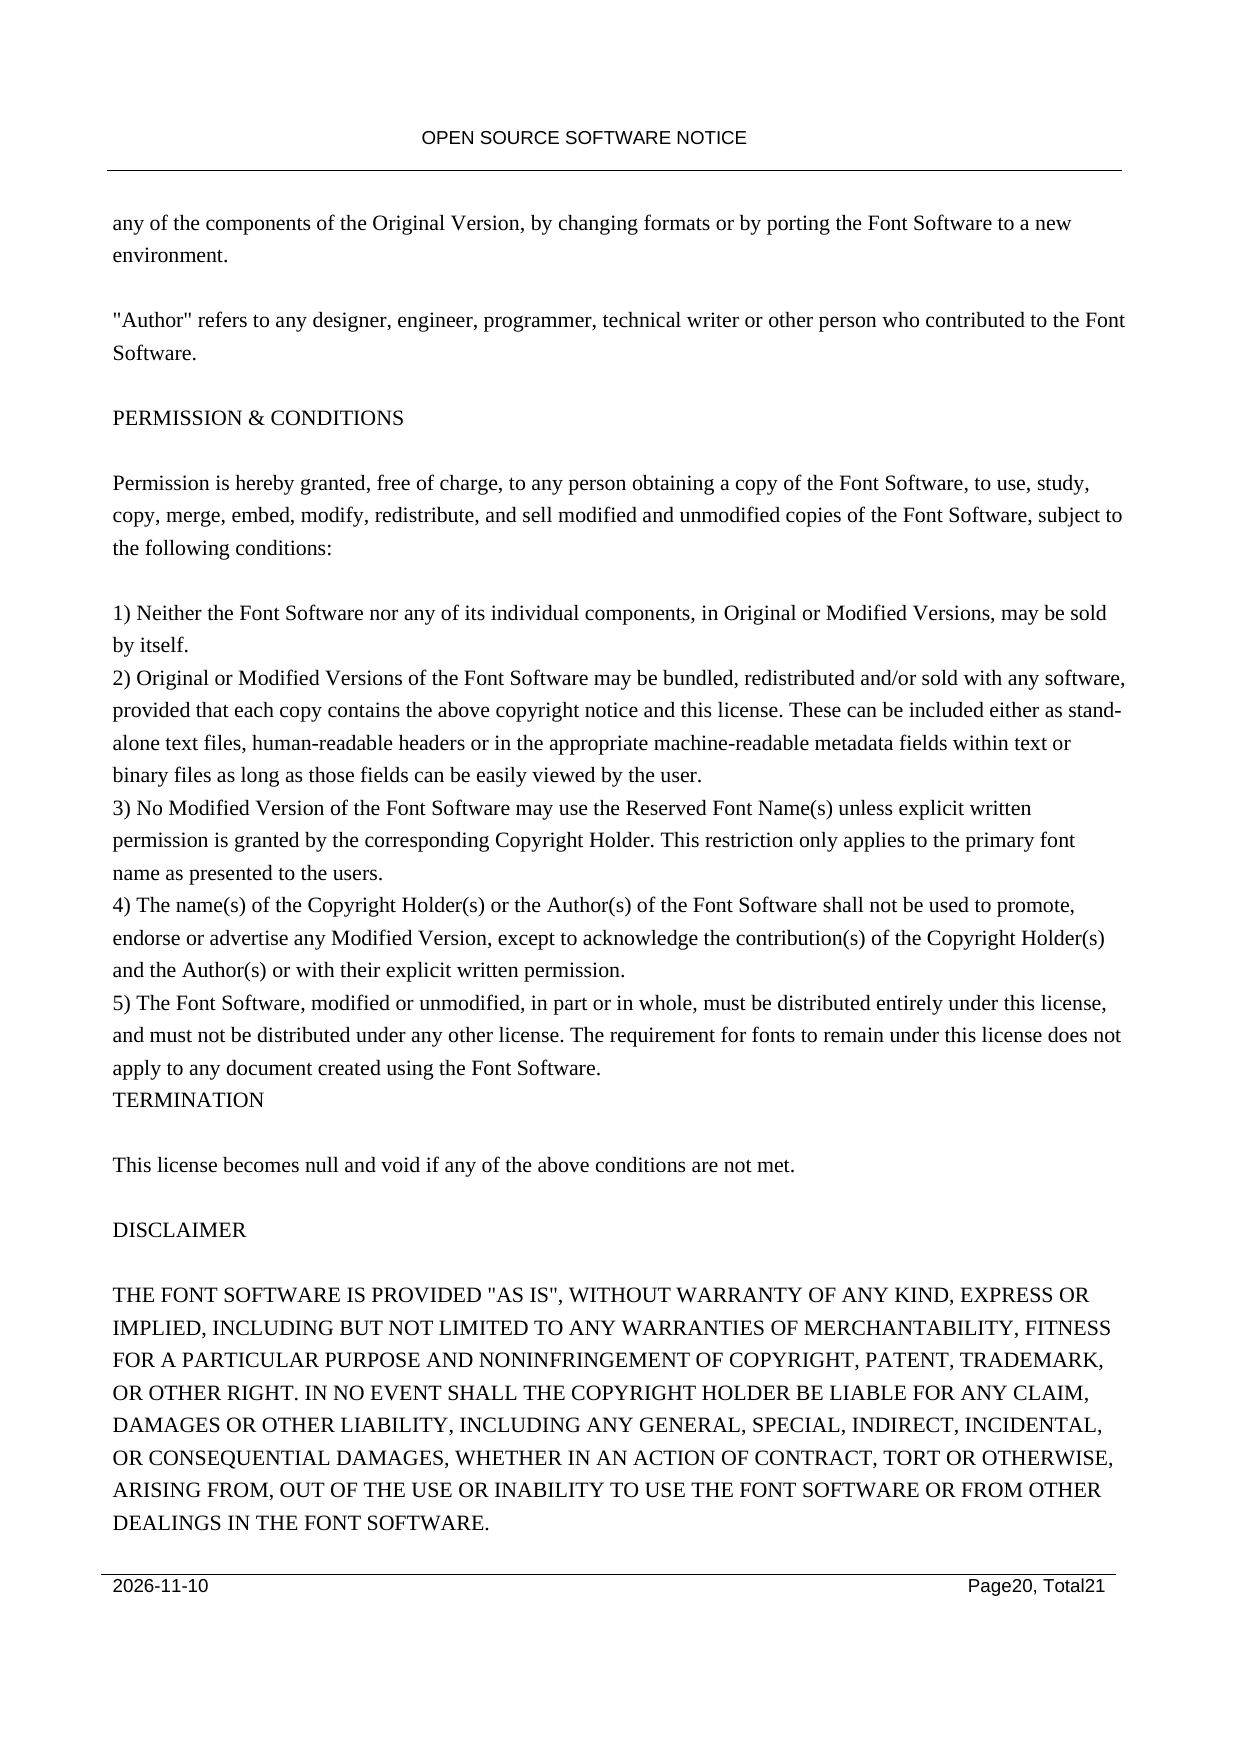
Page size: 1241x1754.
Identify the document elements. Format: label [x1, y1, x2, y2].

text [112, 206, 1128, 1539]
